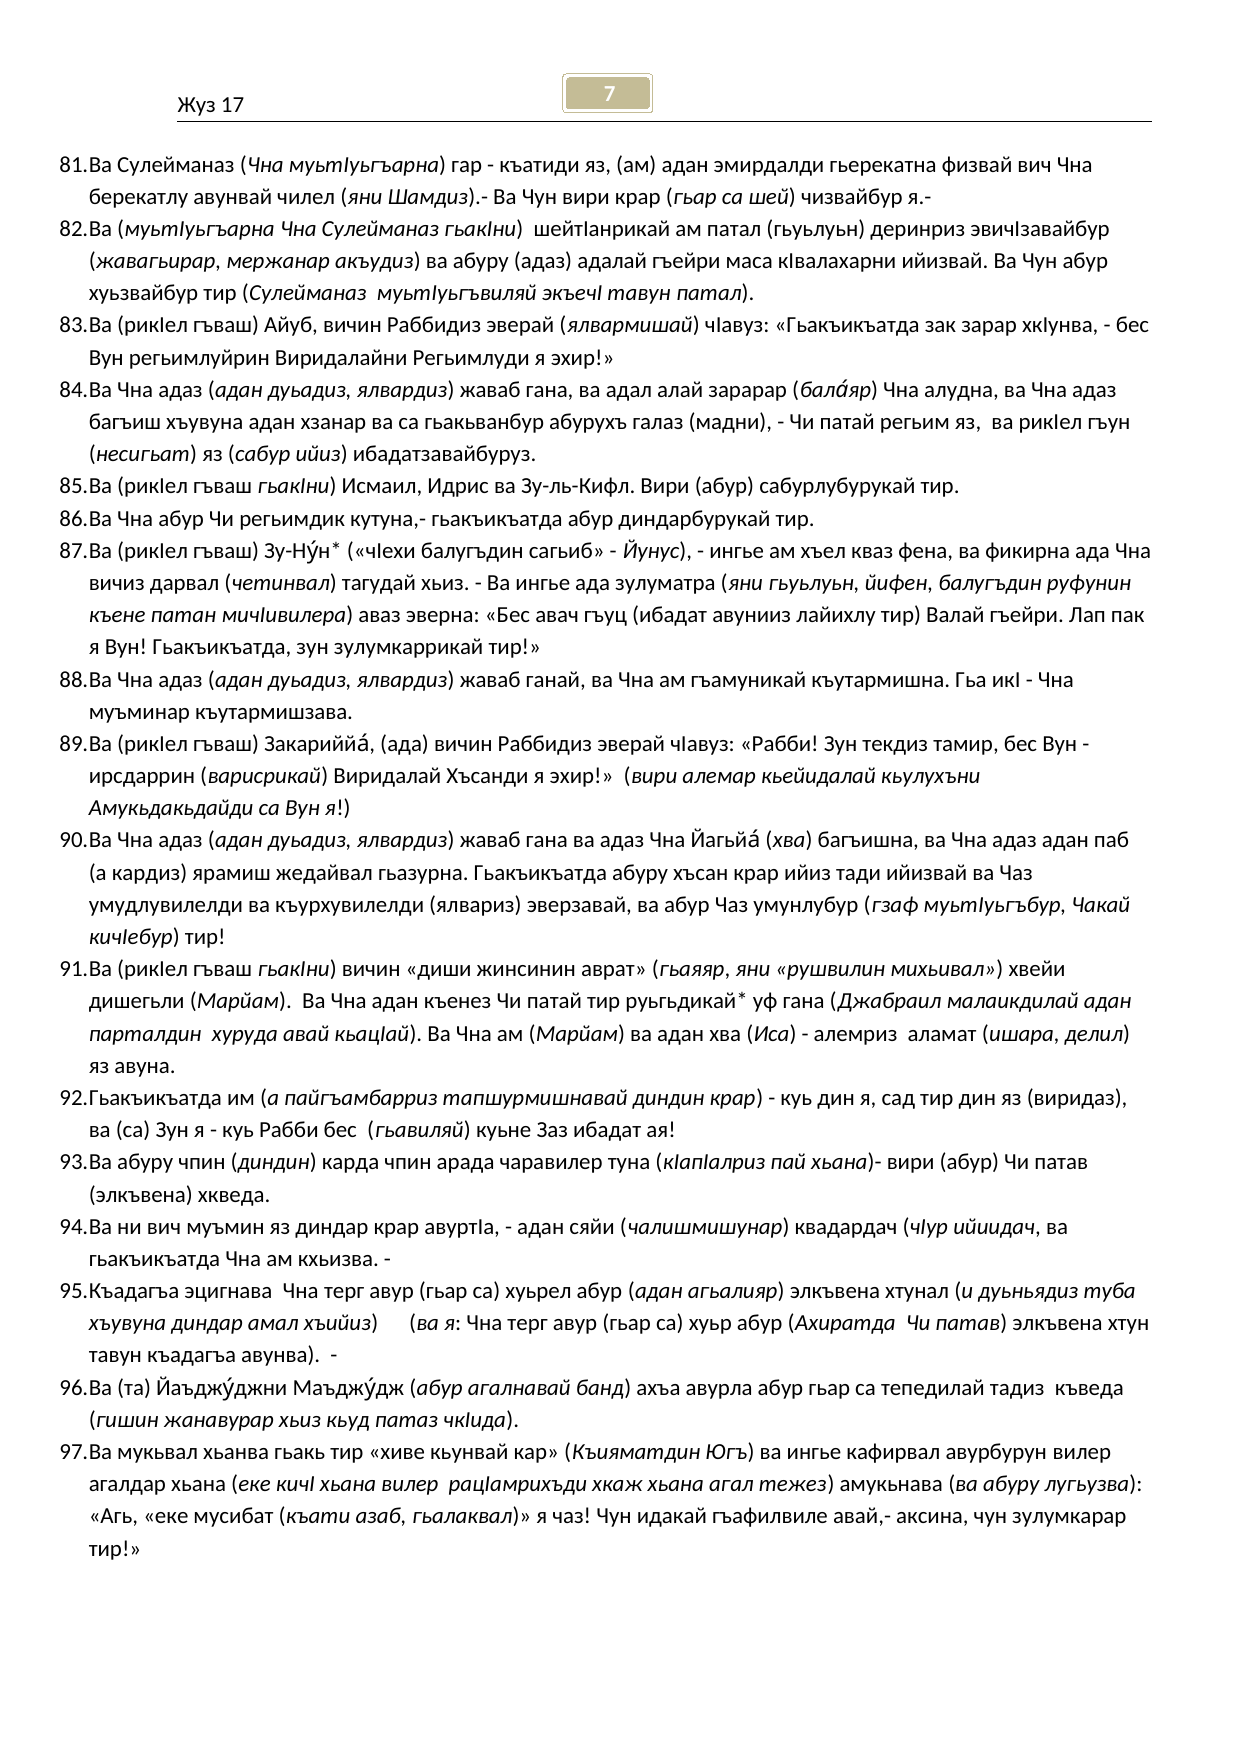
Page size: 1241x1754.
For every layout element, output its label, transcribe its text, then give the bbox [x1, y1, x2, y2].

list Ва (та) Йаъджу́джни Маъджу́дж (абур агалнавай банд) ахъа авурла абур гьар са тепедилай тадиз къведа (гишин жанавурар хьиз кьуд патаз чкIида). [59, 1373, 1152, 1433]
list Ва Чна адаз (адан дуьадиз, ялвардиз) жаваб гана ва адаз Чна Йагьйа́ (хва) багъишна, ва Чна адаз адан паб (а кардиз) ярамиш жедайвал гьазурна. Гьакъикъатда абуру хъсан крар ийиз тади ийизвай ва Чаз умудлувилелди ва къурхувилелди (ялвариз) эверзавай, ва абур Чаз умунлубур (гзаф муьтIуьгъбур, Чакай кичIебур) тир! [59, 826, 1152, 950]
list Ва ни вич муъмин яз диндар крар авуртIа, - адан сяйи (чалишмишунар) квадардач (чIур ийиидач, ва гьакъикъатда Чна ам кхьизва. - [59, 1212, 1152, 1272]
list Ва мукьвал хьанва гьакь тир «хиве кьунвай кар» (Къияматдин Югъ) ва ингье кафирвал авурбурун вилер агалдар хьана (еке кичI хьана вилер рацIамрихъди хкаж хьана агал тежез) амукьнава (ва абуру лугьузва): «Агь, «еке мусибат (къати азаб, гьалаквал)» я чаз! Чун идакай гъафилвиле авай,- аксина, чун зулумкарар тир!» [59, 1437, 1152, 1562]
list Ва абуру чпин (диндин) карда чпин арада чаравилер туна (кIапIалриз пай хьана)- вири (абур) Чи патав (элкъвена) хкведа. [59, 1147, 1152, 1208]
list Ва (рикIел гъваш) Закариййа́, (ада) вичин Раббидиз эверай чIавуз: «Рабби! Зун текдиз тамир, бес Вун - ирсдаррин (варисрикай) Виридалай Хъсанди я эхир!» (вири алемар кьейидалай кьулухъни Амукьдакьдайди са Вун я!) [59, 729, 1152, 821]
list Ва Сулейманаз (Чна муьтIуьгъарна) гар - къатиди яз, (ам) адан эмирдалди гьерекатна физвай вич Чна берекатлу авунвай чилел (яни Шамдиз).- Ва Чун вири крар (гьар са шей) чизвайбур я.- [59, 150, 1152, 210]
list Ва (муьтIуьгъарна Чна Сулейманаз гьакIни) шейтIанрикай ам патал (гьуьлуьн) деринриз эвичIзавайбур (жавагьирар, мержанар акъудиз) ва абуру (адаз) адалай гъейри маса кIвалахарни ийизвай. Ва Чун абур хуьзвайбур тир (Сулейманаз муьтIуьгъвиляй экъечI тавун патал). [59, 214, 1152, 306]
list Ва (рикIел гъваш гьакIни) Исмаил, Идрис ва Зу-ль-Кифл. Вири (абур) сабурлубурукай тир. [59, 472, 1152, 499]
list Ва (рикIел гъваш) Зу-Ну́н* («чIехи балугъдин сагьиб» - Йунус), - ингье ам хъел кваз фена, ва фикирна ада Чна вичиз дарвал (четинвал) тагудай хьиз. - Ва ингье ада зулуматра (яни гьуьлуьн, йифен, балугъдин руфунин къене патан мичIивилера) аваз эверна: «Бес авач гъуц (ибадат авунииз лайихлу тир) Валай гъейри. Лап пак я Вун! Гьакъикъатда, зун зулумкаррикай тир!» [59, 536, 1152, 661]
list Къадагъа эцигнава Чна терг авур (гьар са) хуьрел абур (адан агьалияр) элкъвена хтунал (и дуьньядиз туба хъувуна диндар амал хъийиз) (ва я: Чна терг авур (гьар са) хуьр абур (Ахиратда Чи патав) элкъвена хтун тавун къадагъа авунва). - [59, 1276, 1152, 1369]
list Ва Чна адаз (адан дуьадиз, ялвардиз) жаваб ганай, ва Чна ам гъамуникай къутармишна. Гьа икI - Чна муъминар къутармишзава. [59, 665, 1152, 725]
list Гьакъикъатда им (а пайгъамбарриз тапшурмишнавай диндин крар) - куь дин я, сад тир дин яз (виридаз), ва (са) Зун я - куь Рабби бес (гьавиляй) куьне Заз ибадат ая! [59, 1083, 1152, 1143]
list Ва (рикIел гъваш) Айуб, вичин Раббидиз эверай (ялвармишай) чIавуз: «Гьакъикъатда зак зарар хкIунва, - бес Вун регьимлуйрин Виридалайни Регьимлуди я эхир!» [59, 311, 1152, 371]
list Ва Чна адаз (адан дуьадиз, ялвардиз) жаваб гана, ва адал алай зарарар (бала́яр) Чна алудна, ва Чна адаз багъиш хъувуна адан хзанар ва са гьакьванбур абурухъ галаз (мадни), - Чи патай регьим яз, ва рикIел гъун (несигьат) яз (сабур ийиз) ибадатзавайбуруз. [59, 375, 1152, 467]
list Ва Чна абур Чи регьимдик кутуна,- гьакъикъатда абур диндарбурукай тир. [59, 504, 1152, 532]
list Ва (рикIел гъваш гьакIни) вичин «диши жинсинин аврат» (гьаяяр, яни «рушвилин михьивал») хвейи дишегьли (Марйам). Ва Чна адан къенез Чи патай тир руьгьдикай* уф гана (Джабраил малаикдилай адан парталдин хуруда авай кьацIай). Ва Чна ам (Марйам) ва адан хва (Иса) - алемриз аламат (ишара, делил) яз авуна. [59, 954, 1152, 1079]
